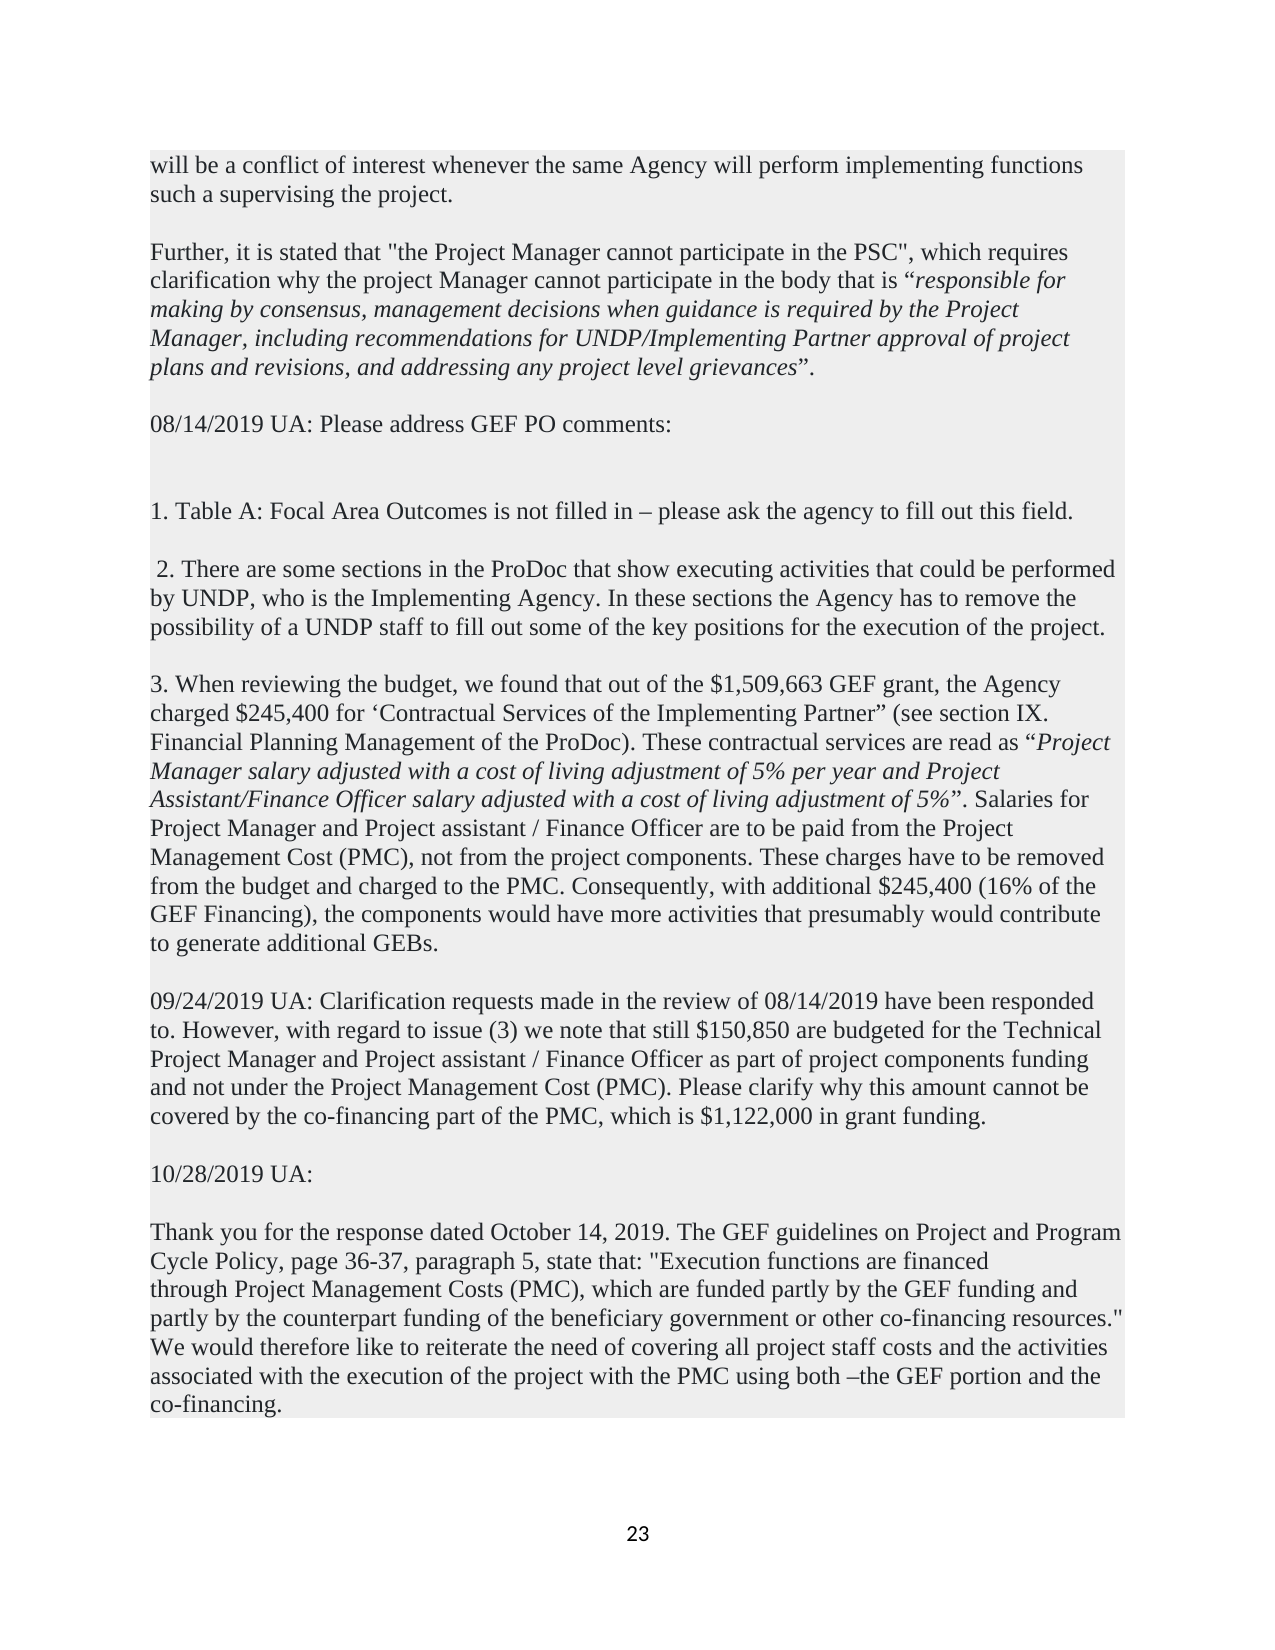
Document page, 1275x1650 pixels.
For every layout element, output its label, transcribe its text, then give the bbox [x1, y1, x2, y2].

text 08/14/2019 UA: Please address GEF PO comments: [150, 409, 1125, 438]
text 09/24/2019 UA: Clarification requests made in the review of 08/14/2019 have been responded to. However, with regard to issue (3) we note that still $150,850 are budgeted for the Technical Project Manager and Project assistant / Finance Officer as part of project components funding and not under the Project Management Cost (PMC). Please clarify why this amount cannot be covered by the co-financing part of the PMC, which is $1,122,000 in grant funding. [150, 986, 1125, 1130]
text 2. There are some sections in the ProDoc that show executing activities that could be performed by UNDP, who is the Implementing Agency. In these sections the Agency has to remove the possibility of a UNDP staff to fill out some of the key positions for the execution of the project. [150, 554, 1125, 640]
text Further, it is stated that "the Project Manager cannot participate in the PSC", which requires clarification why the project Manager cannot participate in the body that is “responsible for making by consensus, management decisions when guidance is required by the Project Manager, including recommendations for UNDP/Implementing Partner approval of project plans and revisions, and addressing any project level grievances”. [150, 237, 1125, 380]
text Thank you for the response dated October 14, 2019. The GEF guidelines on Project and Program Cycle Policy, page 36-37, paragraph 5, state that: "Execution functions are financed through Project Management Costs (PMC), which are funded partly by the GEF funding and partly by the counterpart funding of the beneficiary government or other co-financing resources." We would therefore like to reiterate the need of covering all project staff costs and the activities associated with the execution of the project with the PMC using both –the GEF portion and the co-financing. [150, 1217, 1125, 1418]
text 10/28/2019 UA: [150, 1159, 1125, 1188]
text 1. Table A: Focal Area Outcomes is not filled in – please ask the agency to fill out this field. [150, 467, 1125, 525]
text 3. When reviewing the budget, we found that out of the $1,509,663 GEF grant, the Agency charged $245,400 for ‘Contractual Services of the Implementing Partner” (see section IX. Financial Planning Management of the ProDoc). These contractual services are read as “Project Manager salary adjusted with a cost of living adjustment of 5% per year and Project Assistant/Finance Officer salary adjusted with a cost of living adjustment of 5%”. Salaries for Project Manager and Project assistant / Finance Officer are to be paid from the Project Management Cost (PMC), not from the project components. These charges have to be removed from the budget and charged to the PMC. Consequently, with additional $245,400 (16% of the GEF Financing), the components would have more activities that presumably would contribute to generate additional GEBs. [150, 669, 1125, 957]
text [150, 150, 1125, 207]
